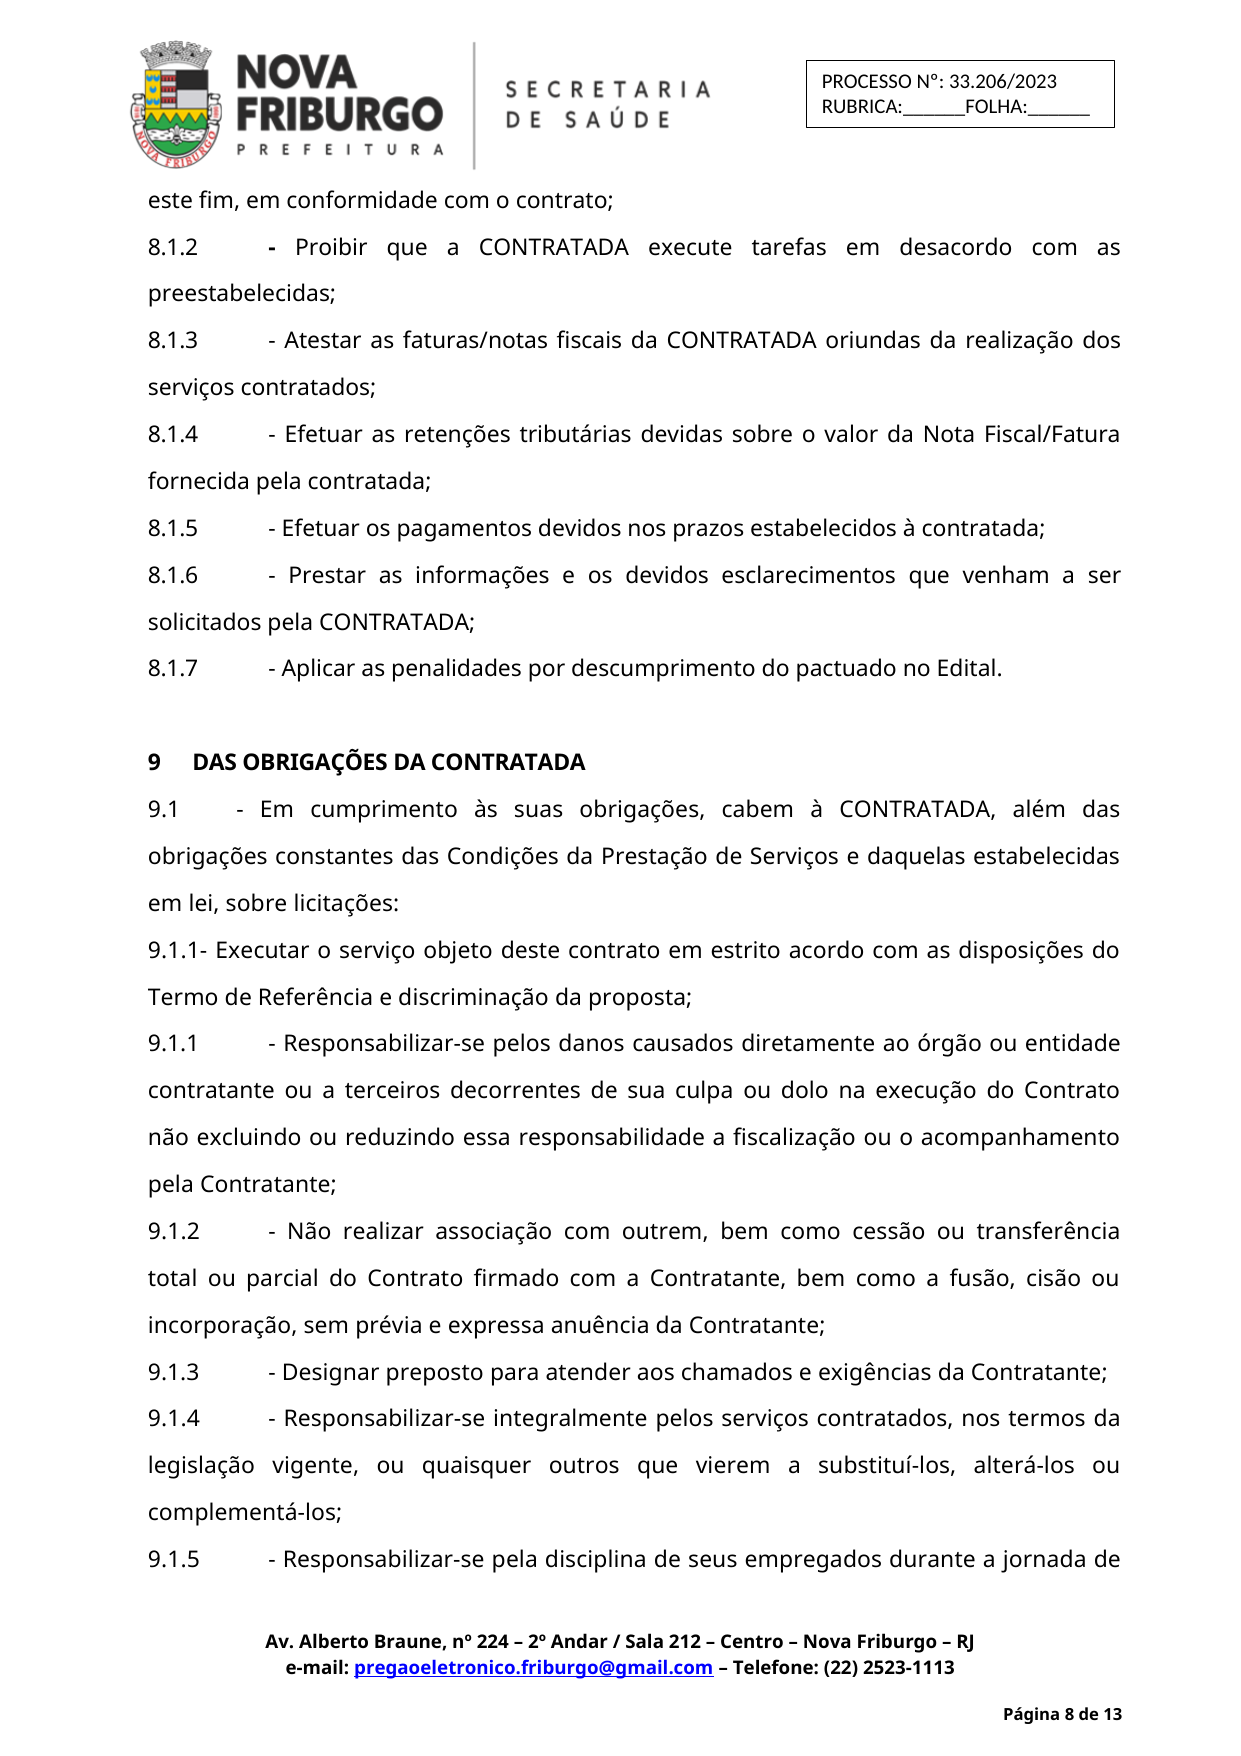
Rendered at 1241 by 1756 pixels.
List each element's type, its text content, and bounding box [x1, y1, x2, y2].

list DAS OBRIGAÇÕES DA CONTRATADA [148, 746, 1044, 777]
list - Responsabilizar-se integralmente pelos serviços contratados, nos termos da legislação vigente, ou quaisquer outros que vierem a substituí-los, alterá-los ou complementá-los; [148, 1402, 1122, 1527]
list - Em cumprimento às suas obrigações, cabem à CONTRATADA, além das obrigações constantes das Condições da Prestação de Serviços e daquelas estabelecidas em lei, sobre licitações: [148, 793, 1122, 918]
list - Não realizar associação com outrem, bem como cessão ou transferência total ou parcial do Contrato firmado com a Contratante, bem como a fusão, cisão ou incorporação, sem prévia e expressa anuência da Contratante; [148, 1215, 1122, 1340]
list - Responsabilizar-se pelos danos causados diretamente ao órgão ou entidade contratante ou a terceiros decorrentes de sua culpa ou dolo na execução do Contrato não excluindo ou reduzindo essa responsabilidade a fiscalização ou o acompanhamento pela Contratante; [148, 1027, 1122, 1199]
picture [118, 29, 727, 184]
list - Prestar as informações e os devidos esclarecimentos que venham a ser solicitados pela CONTRATADA; [148, 559, 1122, 637]
list - Efetuar as retenções tributárias devidas sobre o valor da Nota Fiscal/Fatura fornecida pela contratada; [148, 418, 1122, 496]
list - Proibir que a CONTRATADA execute tarefas em desacordo com as preestabelecidas; [148, 231, 1122, 309]
list 9.1.1- Executar o serviço objeto deste contrato em estrito acordo com as disposições do Termo de Referência e discriminação da proposta; [148, 934, 1122, 1012]
list - Efetuar os pagamentos devidos nos prazos estabelecidos à contratada; [148, 512, 1122, 543]
list - Designar preposto para atender aos chamados e exigências da Contratante; [148, 1356, 1122, 1387]
list - Fiscalizar a execução dos serviços, através de profissional designado para este fim, em conformidade com o contrato; [148, 184, 1122, 215]
list - Aplicar as penalidades por descumprimento do pactuado no Edital. [148, 652, 1122, 684]
list - Atestar as faturas/notas fiscais da CONTRATADA oriundas da realização dos serviços contratados; [148, 324, 1122, 402]
